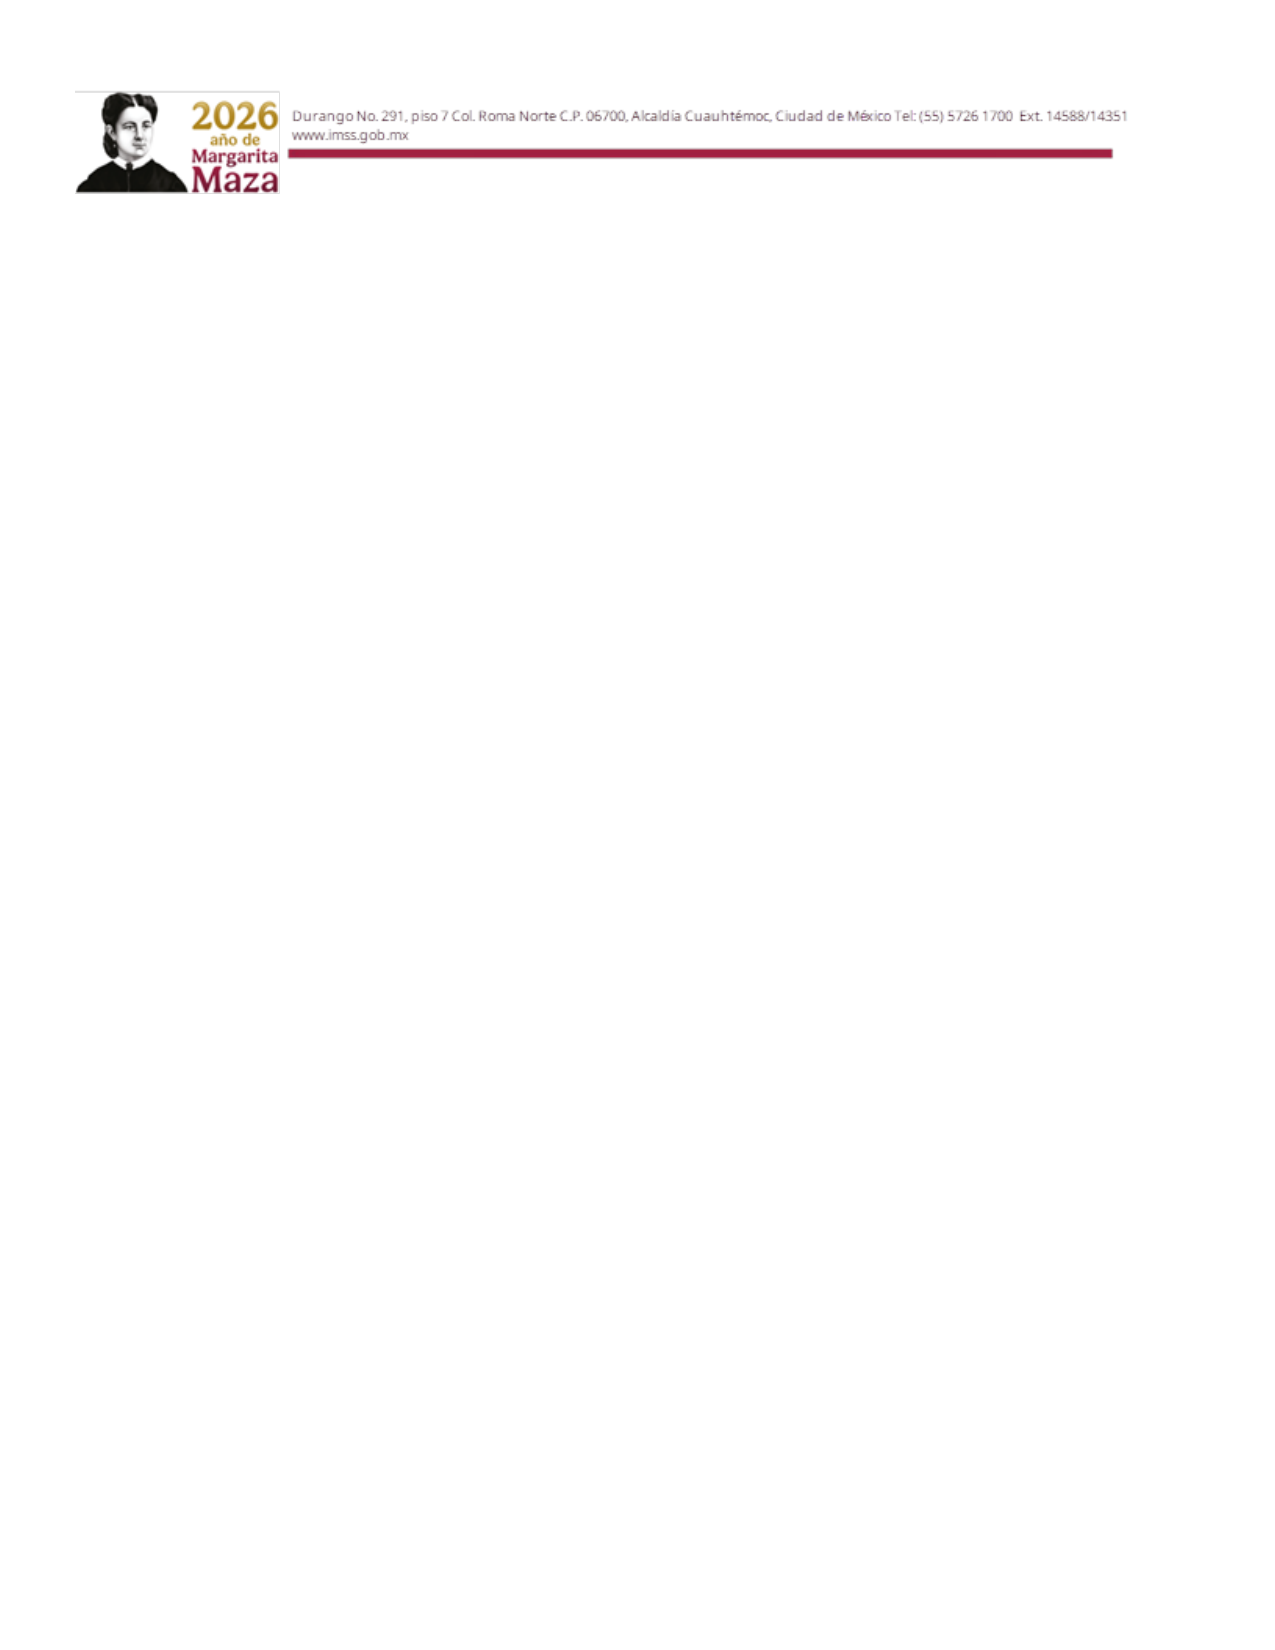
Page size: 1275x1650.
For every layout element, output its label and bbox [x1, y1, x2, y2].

picture [75, 75, 1207, 205]
